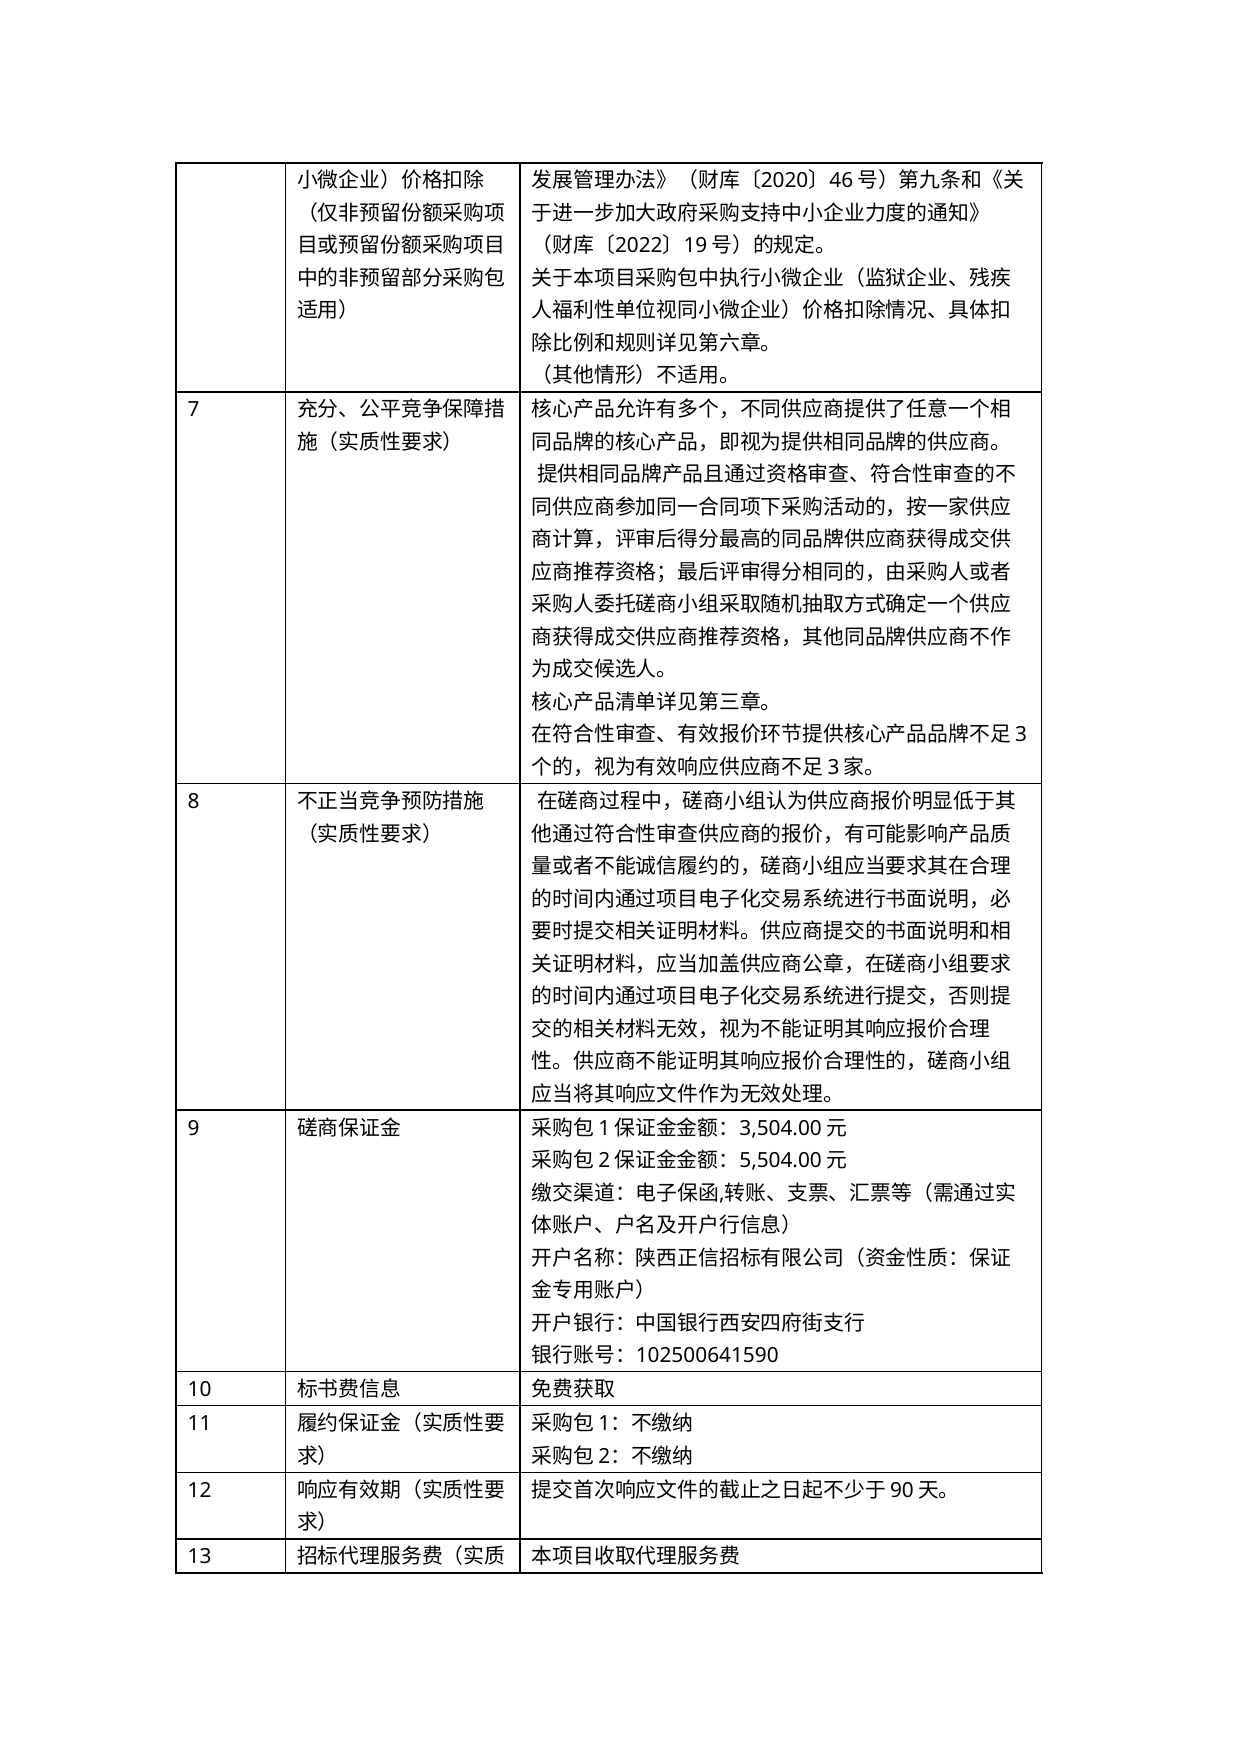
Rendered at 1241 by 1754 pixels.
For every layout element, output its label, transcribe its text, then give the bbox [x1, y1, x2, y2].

table_cell 6 [177, 164, 285, 391]
table_cell 磋商保证金 [286, 1111, 519, 1371]
table_cell 在磋商过程中，磋商小组认为供应商报价明显低于其他通过符合性审查供应商的报价，有可能影响产品质量或者不能诚信履约的，磋商小组应当要求其在合理的时间内通过项目电子化交易系统进行书面说明，必要时提交相关证明材料。供应商提交的书面说明和相关证明材料，应当加盖供应商公章，在磋商小组要求的时间内通过项目电子化交易系统进行提交，否则提交的相关材料无效，视为不能证明其响应报价合理性。供应商不能证明其响应报价合理性的，磋商小组应当将其响应文件作为无效处理。 [521, 784, 1041, 1109]
table_cell 响应有效期（实质性要求） [286, 1473, 519, 1538]
table_cell 11 [177, 1406, 285, 1471]
table_cell 9 [177, 1111, 285, 1371]
table_cell 提交首次响应文件的截止之日起不少于90天。 [521, 1473, 1041, 1538]
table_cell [286, 164, 519, 391]
table_cell 12 [177, 1473, 285, 1538]
table_cell 不正当竞争预防措施（实质性要求） [286, 784, 519, 1109]
table_cell 标书费信息 [286, 1372, 519, 1405]
table_cell 核心产品允许有多个，不同供应商提供了任意一个相同品牌的核心产品，即视为提供相同品牌的供应商。 提供相同品牌产品且通过资格审查、符合性审查的不同供应商参加同一合同项下采购活动的，按一家供应商计算，评审后得分最高的同品牌供应商获得成交供应商推荐资格；最后评审得分相同的，由采购人或者采购人委托磋商小组采取随机抽取方式确定一个供应商获得成交供应商推荐资格，其他同品牌供应商不作为成交候选人。 核心产品清单详见第三章。 在符合性审查、有效报价环节提供核心产品品牌不足3个的，视为有效响应供应商不足3家。 [521, 393, 1041, 783]
table_cell 充分、公平竞争保障措施（实质性要求） [286, 393, 519, 783]
table_cell 8 [177, 784, 285, 1109]
table_cell 免费获取 [521, 1372, 1041, 1405]
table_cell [521, 164, 1041, 391]
table_cell 采购包1保证金金额：3,504.00元 采购包2保证金金额：5,504.00元 缴交渠道：电子保函,转账、支票、汇票等（需通过实体账户、户名及开户行信息） 开户名称：陕西正信招标有限公司（资金性质：保证金专用账户） 开户银行：中国银行西安四府街支行 银行账号：102500641590 [521, 1111, 1041, 1371]
table_cell 7 [177, 393, 285, 783]
table_cell 招标代理服务费（实质性要求） [286, 1540, 519, 1572]
table_cell 13 [177, 1540, 285, 1572]
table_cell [521, 1540, 1041, 1572]
table_cell 采购包1：不缴纳 采购包2：不缴纳 [521, 1406, 1041, 1471]
table_cell 10 [177, 1372, 285, 1405]
table_cell 履约保证金（实质性要求） [286, 1406, 519, 1471]
